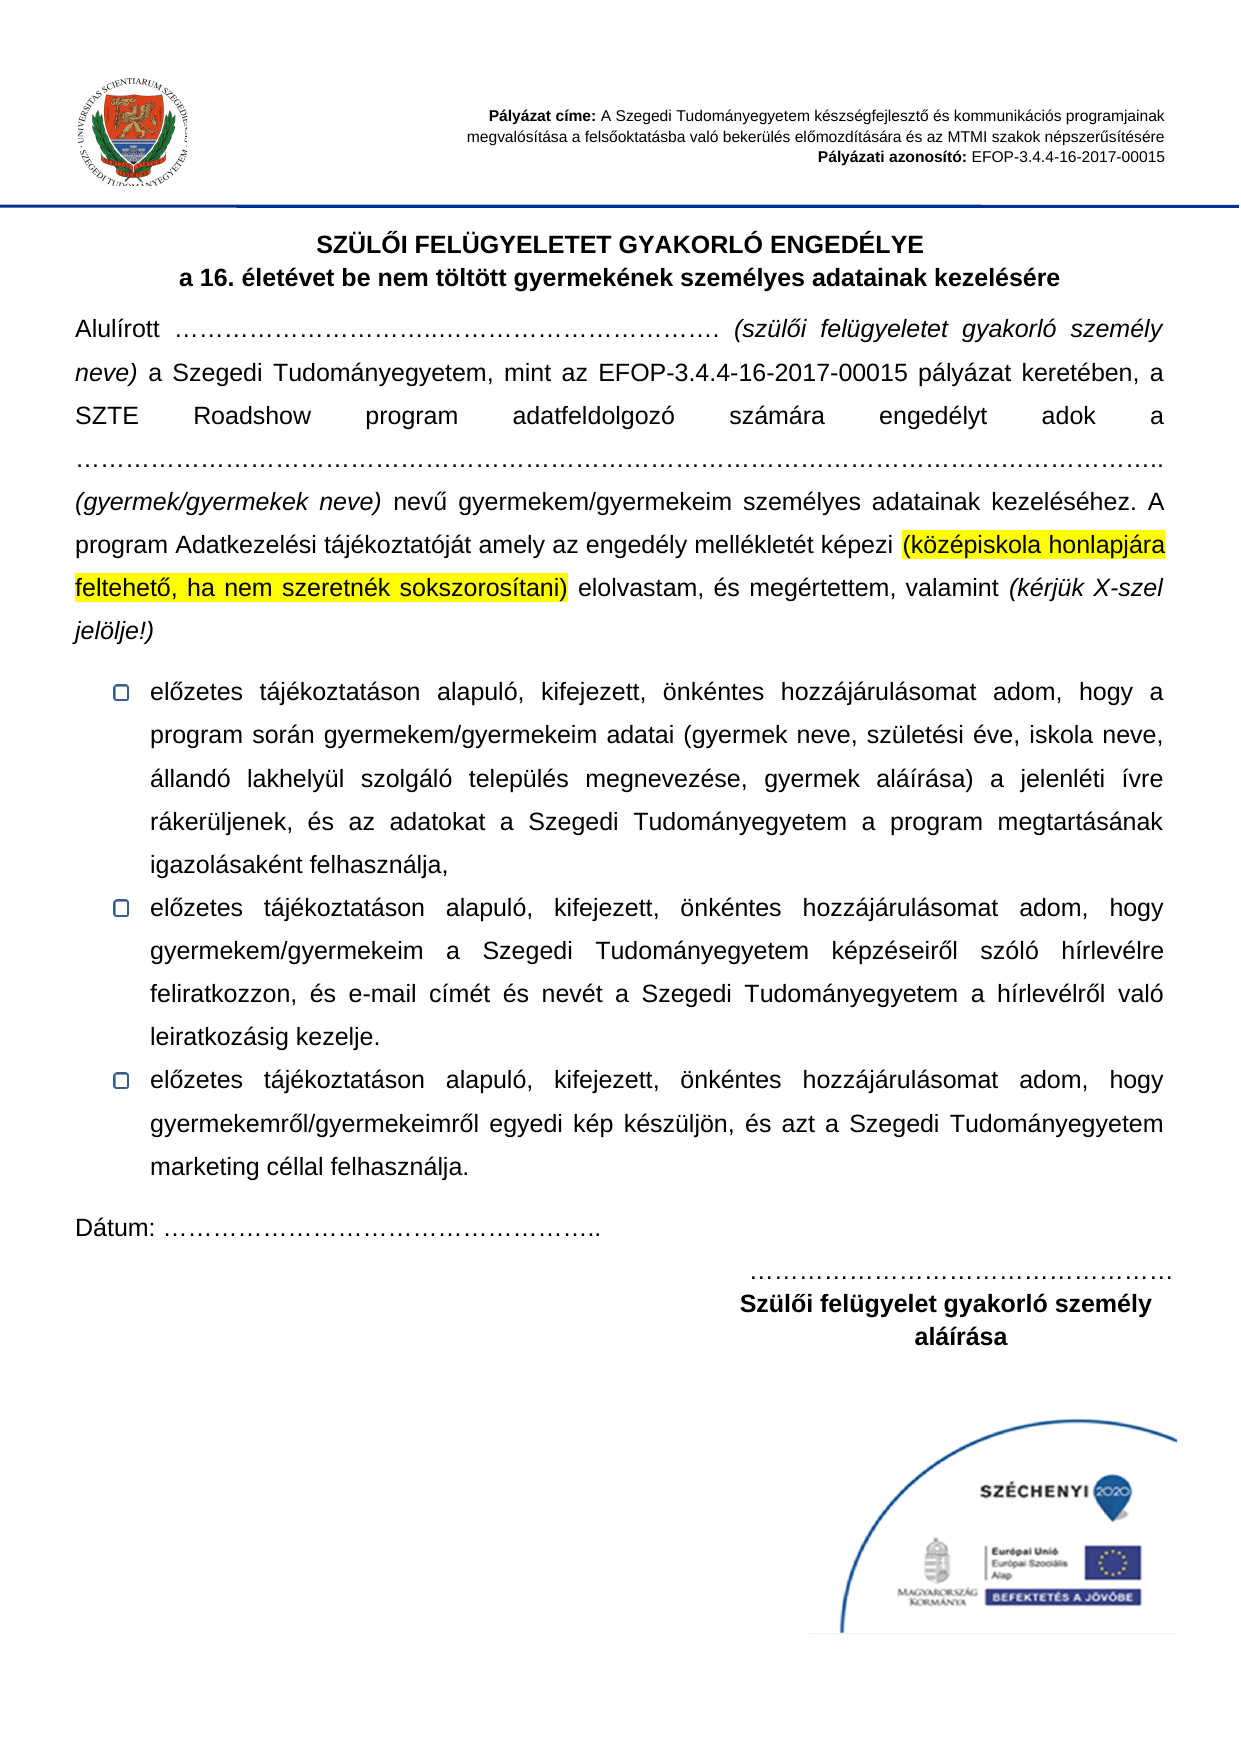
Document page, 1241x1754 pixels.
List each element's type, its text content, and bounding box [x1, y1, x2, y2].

picture [77, 78, 187, 186]
text SZÜLŐI FELÜGYELETET GYAKORLÓ ENGEDÉLYE [75, 230, 1165, 259]
picture [113, 899, 129, 917]
picture [113, 684, 129, 701]
text a 16. életévet be nem töltött gyermekének személyes adatainak kezelésére [75, 263, 1165, 292]
text aláírása [150, 1322, 1165, 1351]
list előzetes tájékoztatáson alapuló, kifejezett, önkéntes hozzájárulásomat adom, hogy gyermekemről/gyermekeimről egyedi kép készüljön, és azt a Szegedi Tudományegyetem marketing céllal felhasználja. [112, 1065, 1165, 1180]
text Szülői felügyelet gyakorló személy [150, 1289, 1165, 1318]
picture [810, 1402, 1180, 1634]
picture [113, 1072, 129, 1089]
text Alulírott …………………………..……………………………. (szülői felügyeletet gyakorló személy neve) a Szegedi Tudományegyetem, mint az EFOP-3.4.4-16-2017-00015 pályázat keretében, a SZTE Roadshow program adatfeldolgozó számára engedélyt adok a ………………………………………………………………………………………………………………….. (gyermek/gyermekek neve) nevű gyermekem/gyermekeim személyes adatainak kezeléséhez. A program Adatkezelési tájékoztatóját amely az engedély mellékletét képezi (középiskola honlapjára feltehető, ha nem szeretnék sokszorosítani) elolvastam, és megértettem, valamint (kérjük X-szel jelölje!) [75, 314, 1165, 645]
list előzetes tájékoztatáson alapuló, kifejezett, önkéntes hozzájárulásomat adom, hogy a program során gyermekem/gyermekeim adatai (gyermek neve, születési éve, iskola neve, állandó lakhelyül szolgáló település megnevezése, gyermek aláírása) a jelenléti ívre rákerüljenek, és az adatokat a Szegedi Tudományegyetem a program megtartásának igazolásaként felhasználja, [112, 677, 1165, 878]
list előzetes tájékoztatáson alapuló, kifejezett, önkéntes hozzájárulásomat adom, hogy gyermekem/gyermekeim a Szegedi Tudományegyetem képzéseiről szóló hírlevélre feliratkozzon, és e-mail címét és nevét a Szegedi Tudományegyetem a hírlevélről való leiratkozásig kezelje. [112, 893, 1165, 1051]
text …………………………………………… [75, 1256, 1165, 1284]
text Dátum: …………………………………………….. [75, 1213, 1165, 1241]
